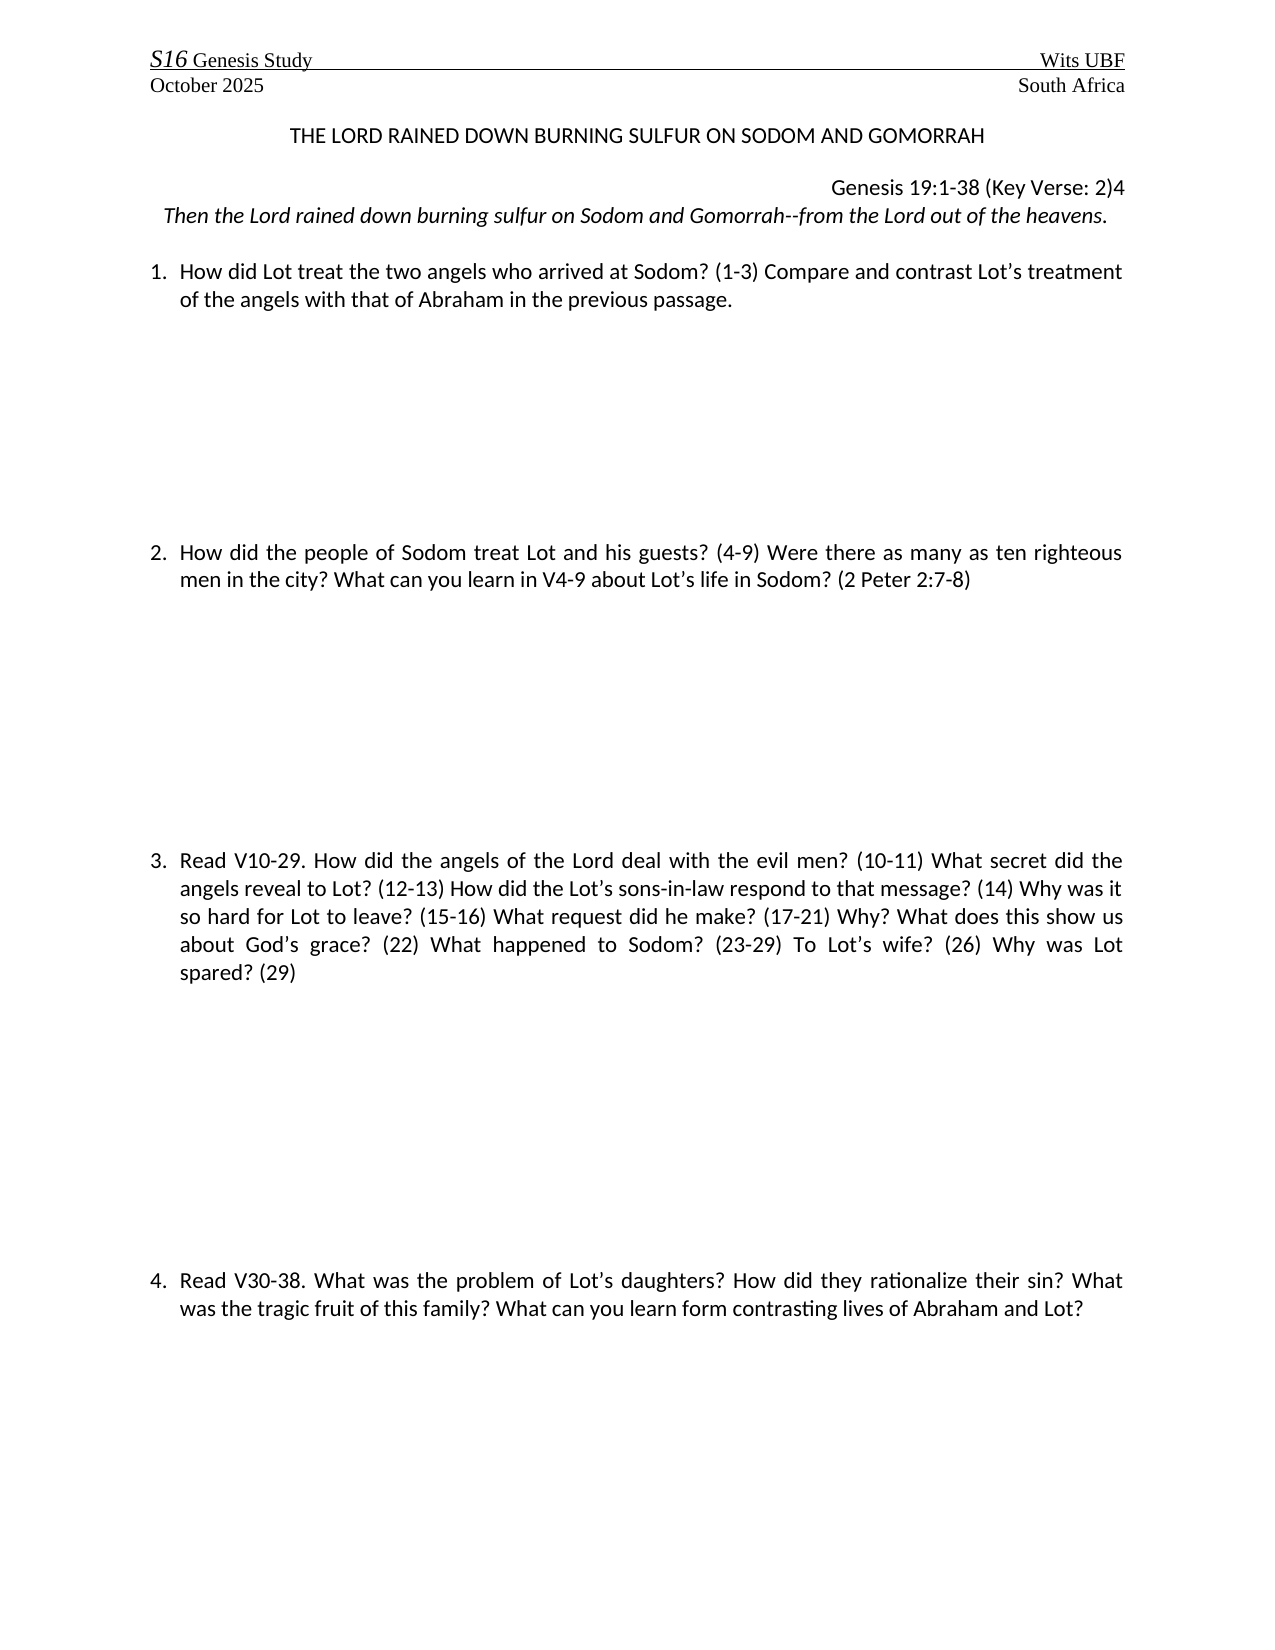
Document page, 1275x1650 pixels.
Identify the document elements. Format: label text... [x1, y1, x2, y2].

text Then the Lord rained down burning sulfur on Sodom and Gomorrah--from the Lord out of the heavens. [150, 201, 1125, 229]
list Read V10-29. How did the angels of the Lord deal with the evil men? (10-11) What secret did the angels reveal to Lot? (12-13) How did the Lot’s sons-in-law respond to that message? (14) Why was it so hard for Lot to leave? (15-16) What request did he make? (17-21) Why? What does this show us about God’s grace? (22) What happened to Sodom? (23-29) To Lot’s wife? (26) Why was Lot spared? (29) [150, 846, 1125, 986]
text Genesis 19:1-38 (Key Verse: 2)4 [150, 173, 1125, 201]
text THE LORD RAINED DOWN BURNING SULFUR ON SODOM AND GOMORRAH [150, 121, 1125, 173]
list How did the people of Sodom treat Lot and his guests? (4-9) Were there as many as ten righteous men in the city? What can you learn in V4-9 about Lot’s life in Sodom? (2 Peter 2:7-8) [150, 538, 1125, 594]
list Read V30-38. What was the problem of Lot’s daughters? How did they rationalize their sin? What was the tragic fruit of this family? What can you learn form contrasting lives of Abraham and Lot? [150, 1266, 1125, 1322]
list How did Lot treat the two angels who arrived at Sodom? (1-3) Compare and contrast Lot’s treatment of the angels with that of Abraham in the previous passage. [150, 257, 1125, 313]
